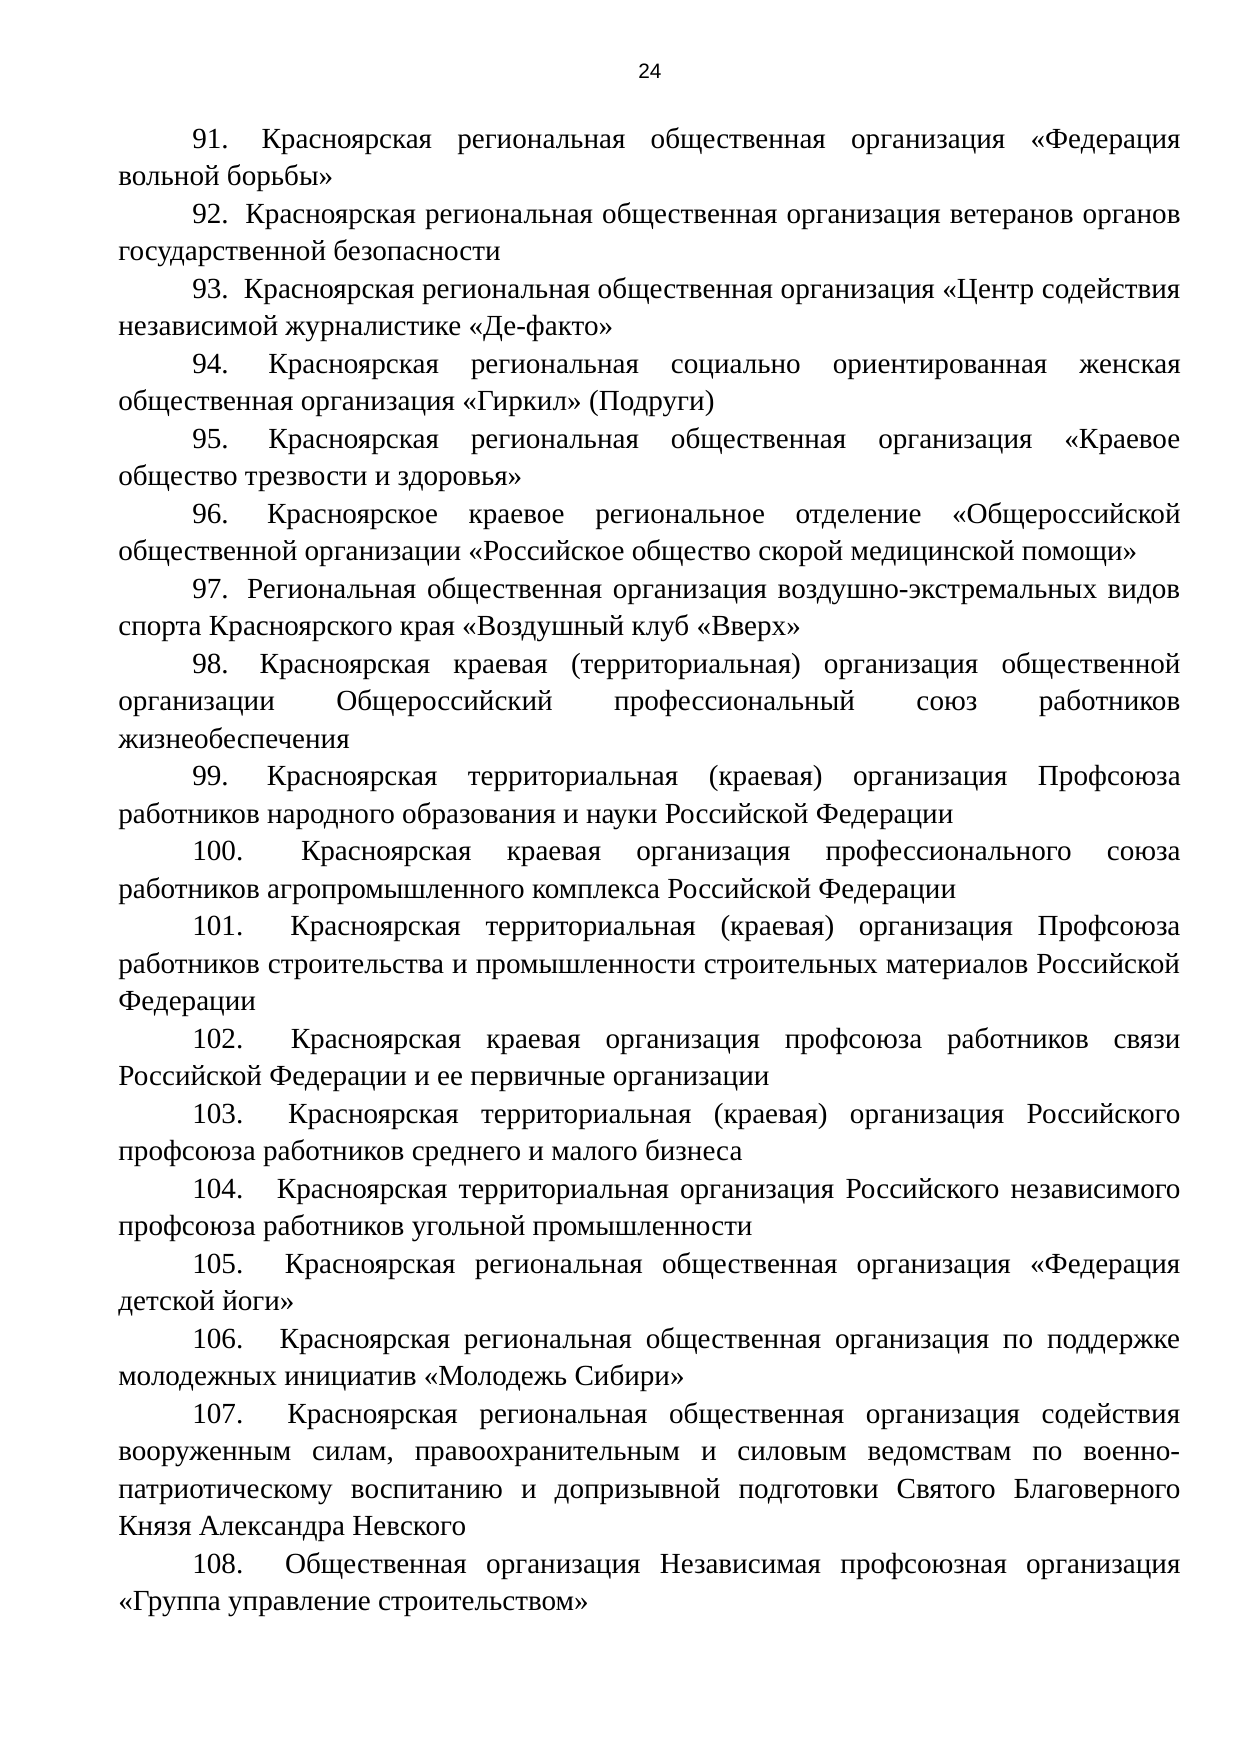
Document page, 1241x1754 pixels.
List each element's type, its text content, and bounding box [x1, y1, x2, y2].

list Красноярская региональная общественная организация ветеранов органов государственной безопасности [118, 193, 1181, 268]
list Красноярская краевая организация профессионального союза работников агропромышленного комплекса Российской Федерации [118, 831, 1181, 906]
list Красноярская региональная общественная организация «Краевое общество трезвости и здоровья» [118, 418, 1181, 493]
list Общественная организация Независимая профсоюзная организация «Группа управление строительством» [118, 1543, 1181, 1618]
list Красноярская территориальная организация Российского независимого профсоюза работников угольной промышленности [118, 1168, 1181, 1243]
list Региональная общественная организация воздушно-экстремальных видов спорта Красноярского края «Воздушный клуб «Вверх» [118, 568, 1181, 643]
list Красноярская региональная общественная организация «Центр содействия независимой журналистике «Де-факто» [118, 268, 1181, 343]
list Красноярская региональная общественная организация «Федерация вольной борьбы» [118, 118, 1181, 193]
list Красноярская региональная общественная организация содействия вооруженным силам, правоохранительным и силовым ведомствам по военно-патриотическому воспитанию и допризывной подготовки Святого Благоверного Князя Александра Невского [118, 1393, 1181, 1543]
list Красноярское краевое региональное отделение «Общероссийской общественной организации «Российское общество скорой медицинской помощи» [118, 493, 1181, 568]
list Красноярская краевая организация профсоюза работников связи Российской Федерации и ее первичные организации [118, 1018, 1181, 1093]
list Красноярская территориальная (краевая) организация Профсоюза работников народного образования и науки Российской Федерации [118, 756, 1181, 831]
list Красноярская региональная социально ориентированная женская общественная организация «Гиркил» (Подруги) [118, 343, 1181, 418]
list Красноярская территориальная (краевая) организация Профсоюза работников строительства и промышленности строительных материалов Российской Федерации [118, 906, 1181, 1018]
list Красноярская территориальная (краевая) организация Российского профсоюза работников среднего и малого бизнеса [118, 1093, 1181, 1168]
list Красноярская региональная общественная организация «Федерация детской йоги» [118, 1243, 1181, 1318]
list Красноярская региональная общественная организация по поддержке молодежных инициатив «Молодежь Сибири» [118, 1318, 1181, 1393]
list Красноярская краевая (территориальная) организация общественной организации Общероссийский профессиональный союз работников жизнеобеспечения [118, 643, 1181, 756]
